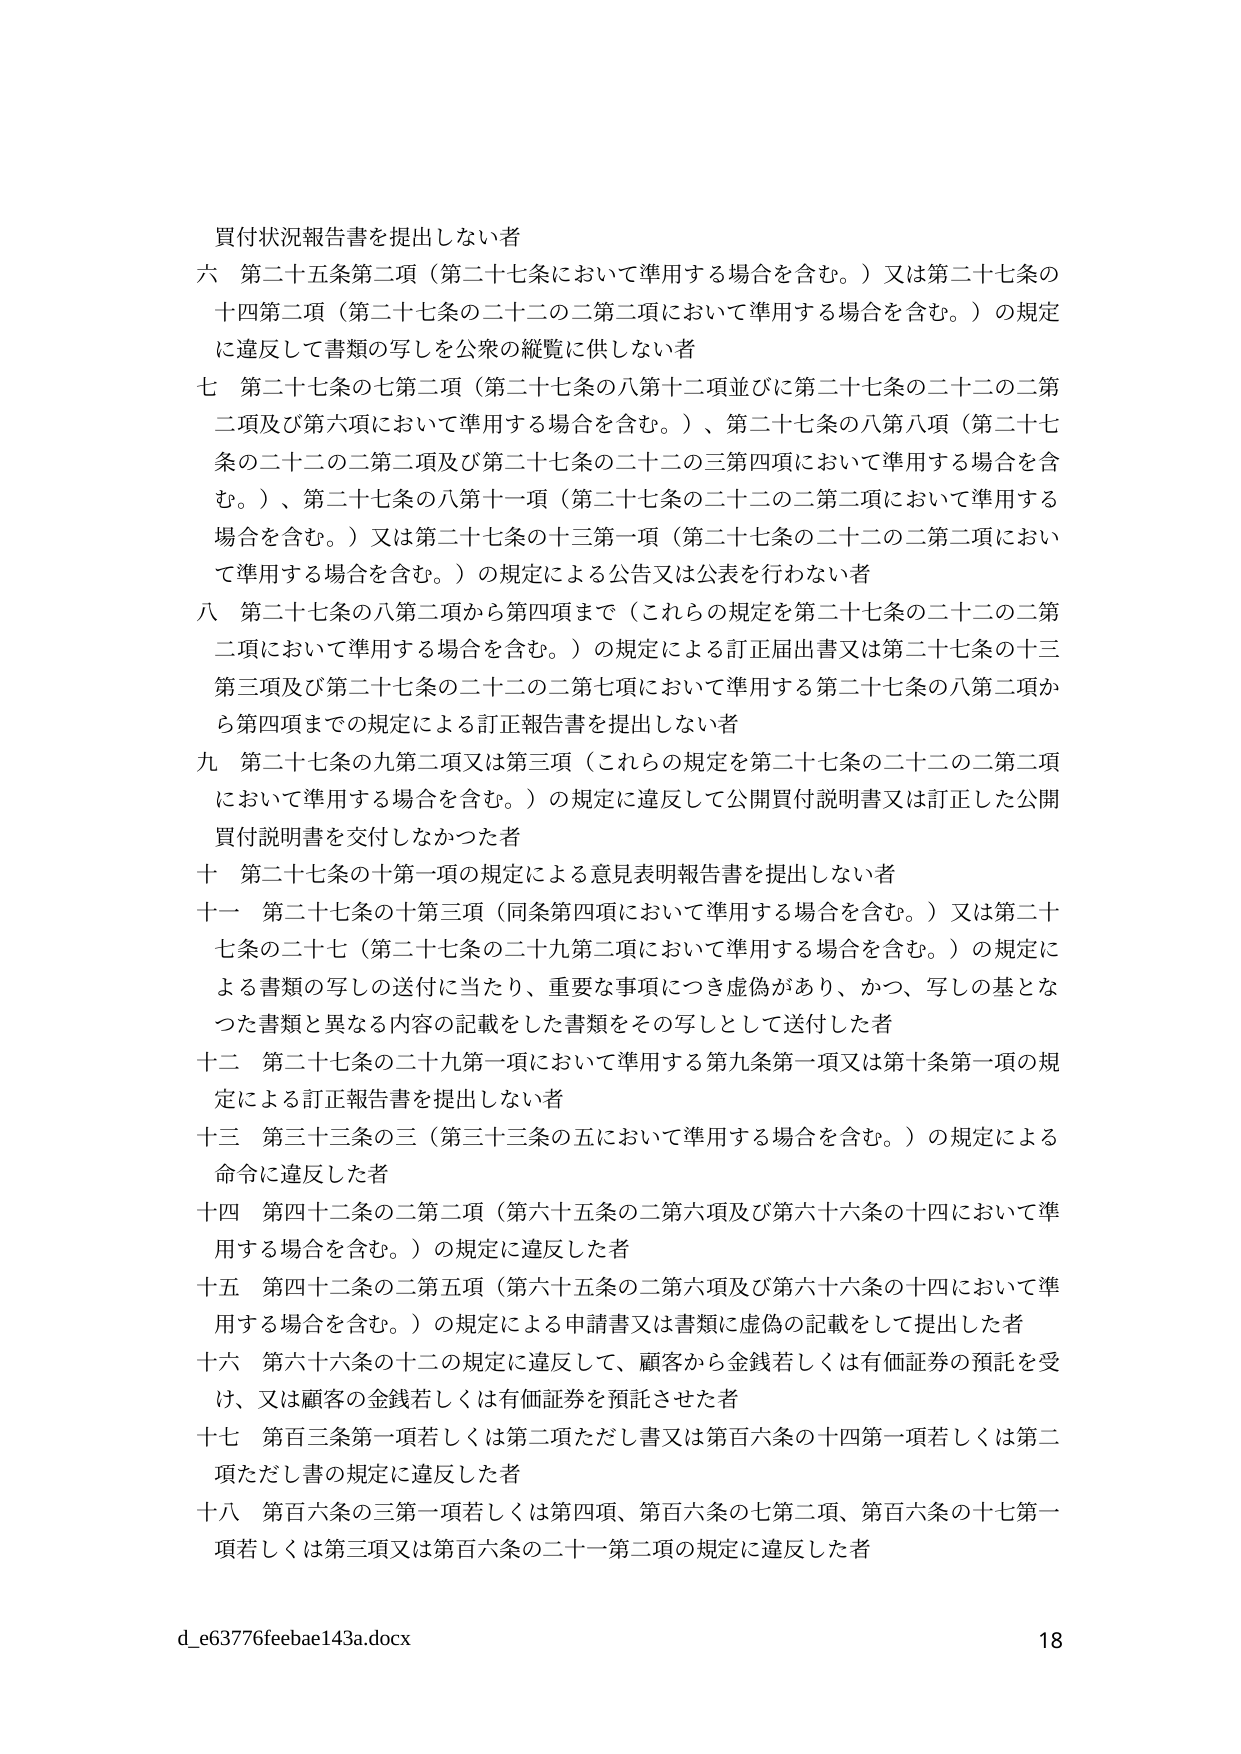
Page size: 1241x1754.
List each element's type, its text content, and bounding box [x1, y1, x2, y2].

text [196, 217, 1063, 254]
text 十四 第四十二条の二第二項（第六十五条の二第六項及び第六十六条の十四において準用する場合を含む。）の規定に違反した者 [196, 1192, 1063, 1267]
text 十二 第二十七条の二十九第一項において準用する第九条第一項又は第十条第一項の規定による訂正報告書を提出しない者 [196, 1042, 1063, 1117]
text 九 第二十七条の九第二項又は第三項（これらの規定を第二十七条の二十二の二第二項において準用する場合を含む。）の規定に違反して公開買付説明書又は訂正した公開買付説明書を交付しなかつた者 [196, 742, 1063, 854]
text 十五 第四十二条の二第五項（第六十五条の二第六項及び第六十六条の十四において準用する場合を含む。）の規定による申請書又は書類に虚偽の記載をして提出した者 [196, 1267, 1063, 1342]
text 七 第二十七条の七第二項（第二十七条の八第十二項並びに第二十七条の二十二の二第二項及び第六項において準用する場合を含む。）、第二十七条の八第八項（第二十七条の二十二の二第二項及び第二十七条の二十二の三第四項において準用する場合を含む。）、第二十七条の八第十一項（第二十七条の二十二の二第二項において準用する場合を含む。）又は第二十七条の十三第一項（第二十七条の二十二の二第二項において準用する場合を含む。）の規定による公告又は公表を行わない者 [196, 367, 1063, 592]
text 十八 第百六条の三第一項若しくは第四項、第百六条の七第二項、第百六条の十七第一項若しくは第三項又は第百六条の二十一第二項の規定に違反した者 [196, 1492, 1063, 1567]
text 十 第二十七条の十第一項の規定による意見表明報告書を提出しない者 [196, 854, 1063, 892]
text 十三 第三十三条の三（第三十三条の五において準用する場合を含む。）の規定による命令に違反した者 [196, 1117, 1063, 1192]
text 八 第二十七条の八第二項から第四項まで（これらの規定を第二十七条の二十二の二第二項において準用する場合を含む。）の規定による訂正届出書又は第二十七条の十三第三項及び第二十七条の二十二の二第七項において準用する第二十七条の八第二項から第四項までの規定による訂正報告書を提出しない者 [196, 592, 1063, 742]
text 十七 第百三条第一項若しくは第二項ただし書又は第百六条の十四第一項若しくは第二項ただし書の規定に違反した者 [196, 1417, 1063, 1492]
text 十六 第六十六条の十二の規定に違反して、顧客から金銭若しくは有価証券の預託を受け、又は顧客の金銭若しくは有価証券を預託させた者 [196, 1342, 1063, 1417]
text 十一 第二十七条の十第三項（同条第四項において準用する場合を含む。）又は第二十七条の二十七（第二十七条の二十九第二項において準用する場合を含む。）の規定による書類の写しの送付に当たり、重要な事項につき虚偽があり、かつ、写しの基となつた書類と異なる内容の記載をした書類をその写しとして送付した者 [196, 892, 1063, 1042]
text 六 第二十五条第二項（第二十七条において準用する場合を含む。）又は第二十七条の十四第二項（第二十七条の二十二の二第二項において準用する場合を含む。）の規定に違反して書類の写しを公衆の縦覧に供しない者 [196, 254, 1063, 367]
